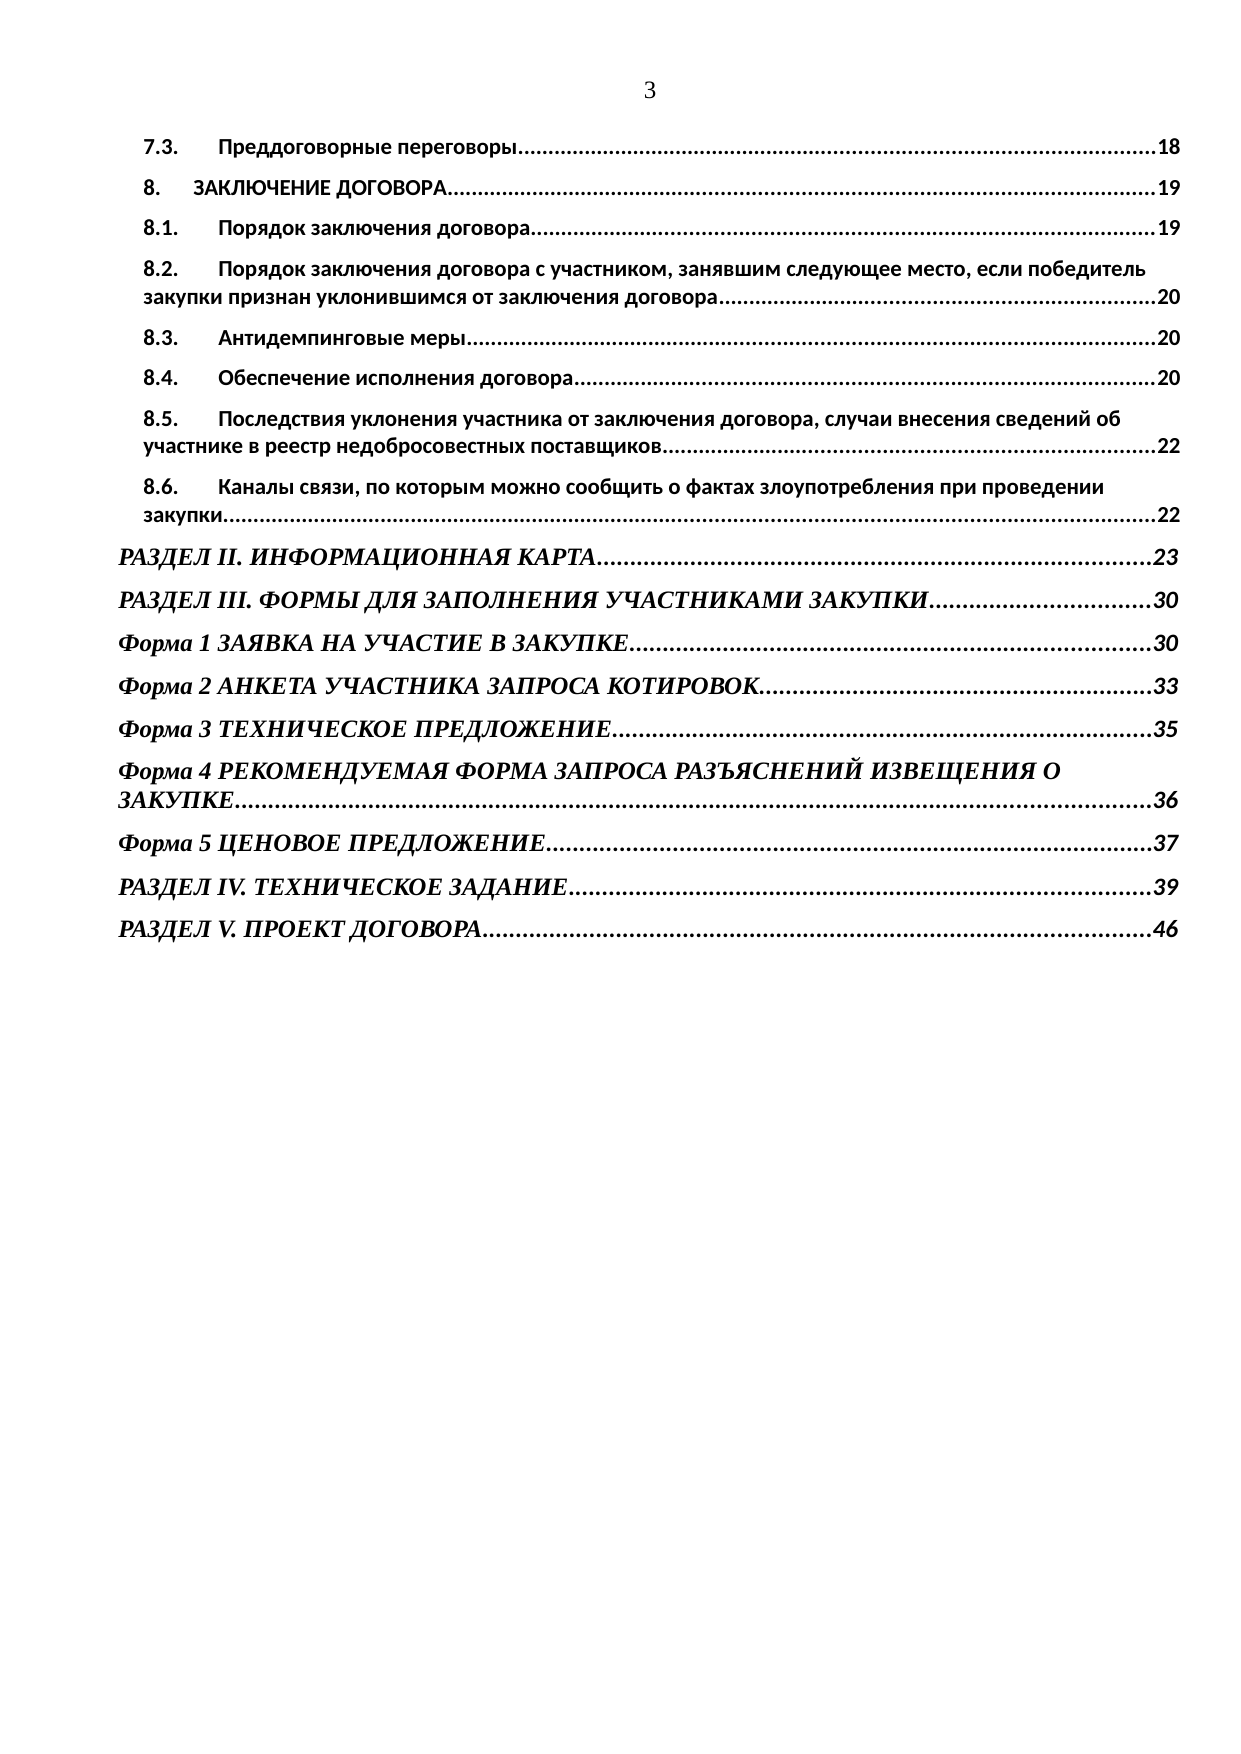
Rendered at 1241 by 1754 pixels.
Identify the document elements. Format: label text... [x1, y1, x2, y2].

text 7.3. Преддоговорные переговоры 18 [143, 132, 1181, 161]
text Форма 2 АНКЕТА УЧАСТНИКА ЗАПРОСА КОТИРОВОК 33 [118, 670, 1181, 700]
text Форма 5 ЦЕНОВОЕ ПРЕДЛОЖЕНИЕ 37 [118, 828, 1181, 858]
text РАЗДЕЛ V. ПРОЕКТ ДОГОВОРА 46 [118, 914, 1181, 944]
text Форма 3 ТЕХНИЧЕСКОЕ ПРЕДЛОЖЕНИЕ 35 [118, 713, 1181, 743]
text 8.1. Порядок заключения договора 19 [143, 213, 1181, 242]
text РАЗДЕЛ III. ФОРМЫ ДЛЯ ЗАПОЛНЕНИЯ УЧАСТНИКАМИ ЗАКУПКИ 30 [118, 584, 1181, 614]
text Форма 4 РЕКОМЕНДУЕМАЯ ФОРМА ЗАПРОСА РАЗЪЯСНЕНИЙ ИЗВЕЩЕНИЯ О ЗАКУПКЕ 36 [118, 756, 1181, 815]
text 8.3. Антидемпинговые меры 20 [143, 323, 1181, 351]
text РАЗДЕЛ II. ИНФОРМАЦИОННАЯ КАРТА 23 [118, 541, 1181, 571]
text 8. ЗАКЛЮЧЕНИЕ ДОГОВОРА 19 [143, 173, 1181, 201]
text Форма 1 ЗАЯВКА НА УЧАСТИЕ В ЗАКУПКЕ 30 [118, 627, 1181, 657]
text 8.6. Каналы связи, по которым можно сообщить о фактах злоупотребления при проведении закупки 22 [143, 472, 1181, 528]
text 8.5. Последствия уклонения участника от заключения договора, случаи внесения сведений об участнике в реестр недобросовестных поставщиков 22 [143, 404, 1181, 460]
text 8.4. Обеспечение исполнения договора 20 [143, 363, 1181, 391]
text 8.2. Порядок заключения договора с участником, занявшим следующее место, если победитель закупки признан уклонившимся от заключения договора 20 [143, 254, 1181, 310]
text РАЗДЕЛ IV. ТЕХНИЧЕСКОЕ ЗАДАНИЕ 39 [118, 871, 1181, 901]
